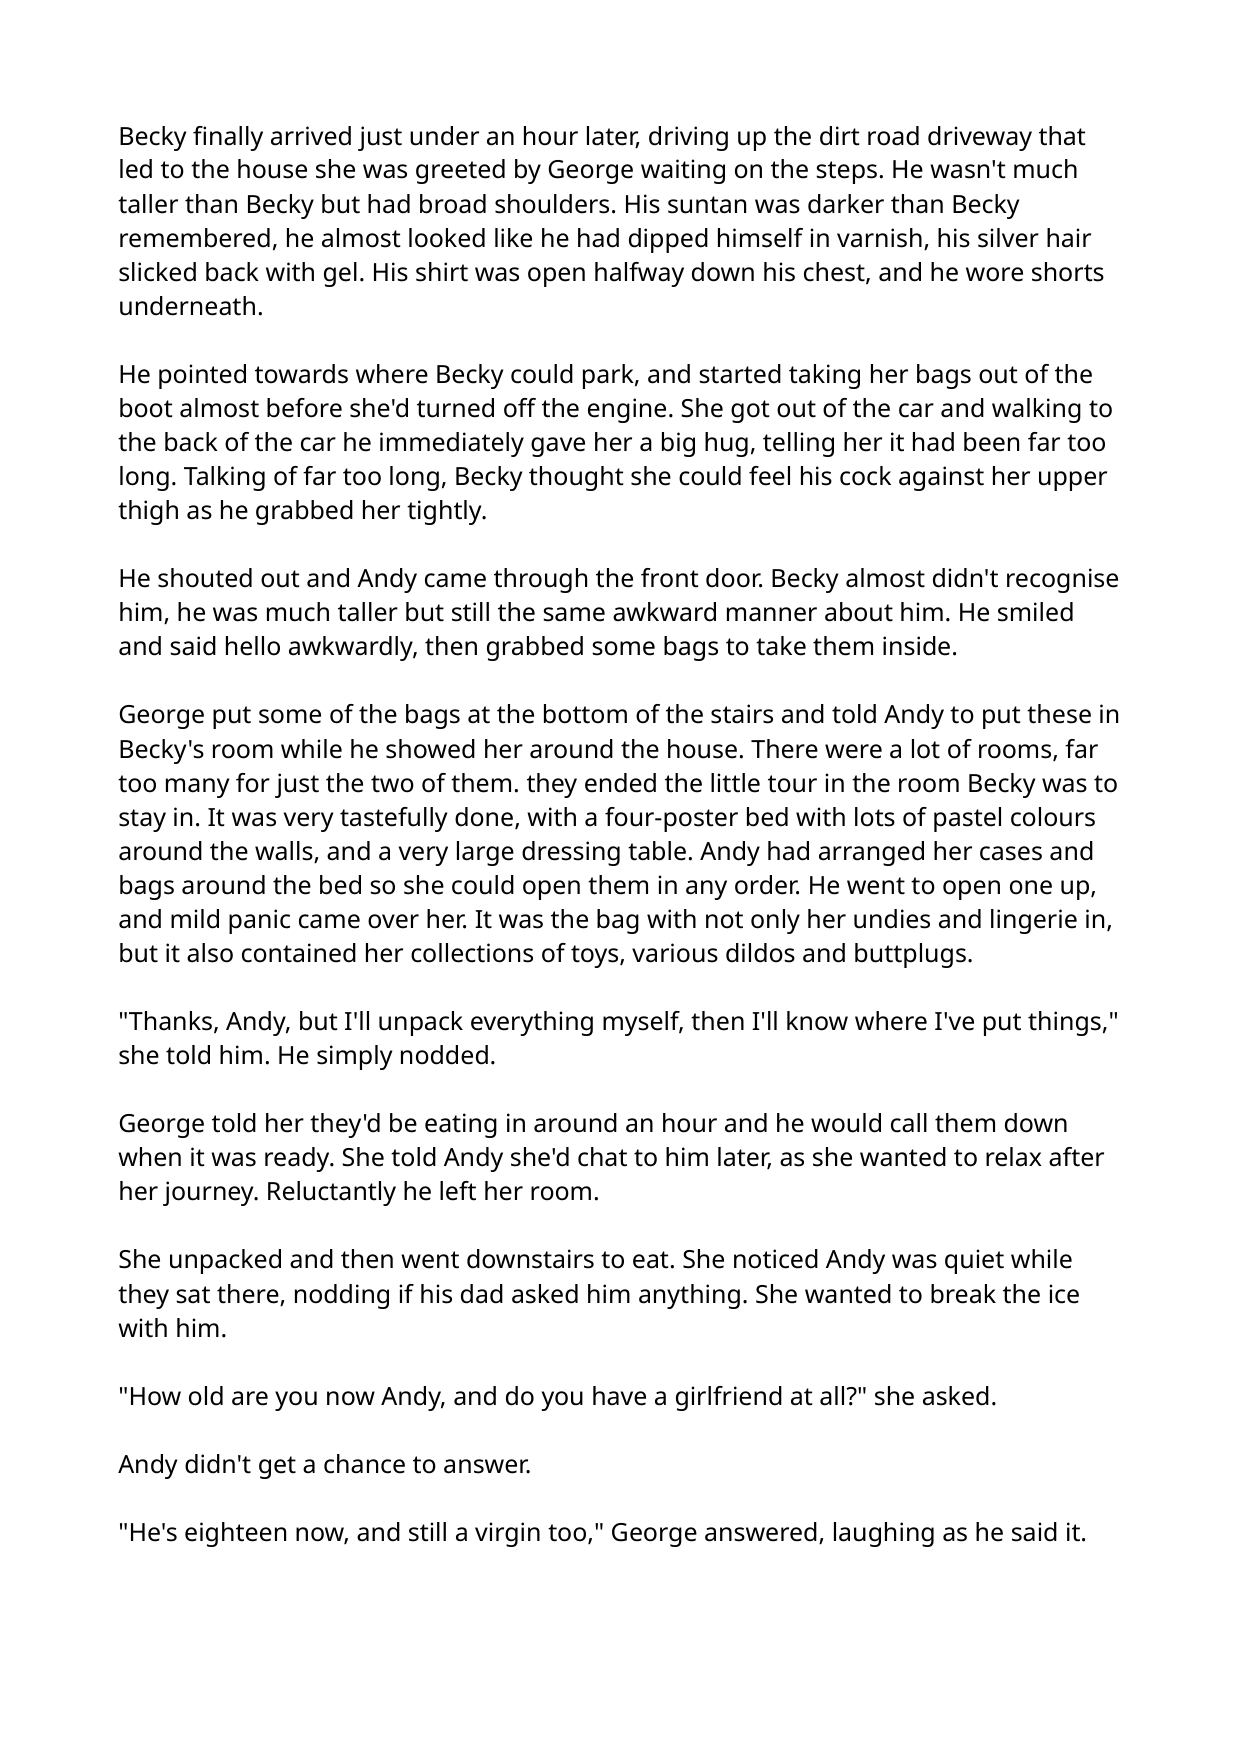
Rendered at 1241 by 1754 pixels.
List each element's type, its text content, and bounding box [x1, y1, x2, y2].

text George told her they'd be eating in around an hour and he would call them down when it was ready. She told Andy she'd chat to him later, as she wanted to relax after her journey. Reluctantly he left her room. [118, 1106, 1122, 1208]
text He pointed towards where Becky could park, and started taking her bags out of the boot almost before she'd turned off the engine. She got out of the car and walking to the back of the car he immediately gave her a big hug, telling her it had been far too long. Talking of far too long, Becky thought she could feel his cock against her upper thigh as he grabbed her tightly. [118, 357, 1122, 527]
text He shouted out and Andy came through the front door. Becky almost didn't recognise him, he was much taller but still the same awkward manner about him. He smiled and said hello awkwardly, then grabbed some bags to take them inside. [118, 561, 1122, 663]
text "How old are you now Andy, and do you have a girlfriend at all?" she asked. [118, 1378, 1122, 1412]
text "He's eighteen now, and still a virgin too," George answered, laughing as he said it. [118, 1515, 1122, 1549]
text She unpacked and then went downstairs to eat. She noticed Andy was quiet while they sat there, nodding if his dad asked him anything. She wanted to break the ice with him. [118, 1242, 1122, 1344]
text Andy didn't get a chance to answer. [118, 1447, 1122, 1481]
text "Thanks, Andy, but I'll unpack everything myself, then I'll know where I've put things," she told him. He simply nodded. [118, 1004, 1122, 1072]
text Becky finally arrived just under an hour later, driving up the dirt road driveway that led to the house she was greeted by George waiting on the steps. He wasn't much taller than Becky but had broad shoulders. His suntan was darker than Becky remembered, he almost looked like he had dipped himself in varnish, his silver hair slicked back with gel. His shirt was open halfway down his chest, and he wore shorts underneath. [118, 118, 1122, 322]
text George put some of the bags at the bottom of the stairs and told Andy to put these in Becky's room while he showed her around the house. There were a lot of rooms, far too many for just the two of them. they ended the little tour in the room Becky was to stay in. It was very tastefully done, with a four-poster bed with lots of pastel colours around the walls, and a very large dressing table. Andy had arranged her cases and bags around the bed so she could open them in any order. He went to open one up, and mild panic came over her. It was the bag with not only her undies and lingerie in, but it also contained her collections of toys, various dildos and buttplugs. [118, 697, 1122, 970]
